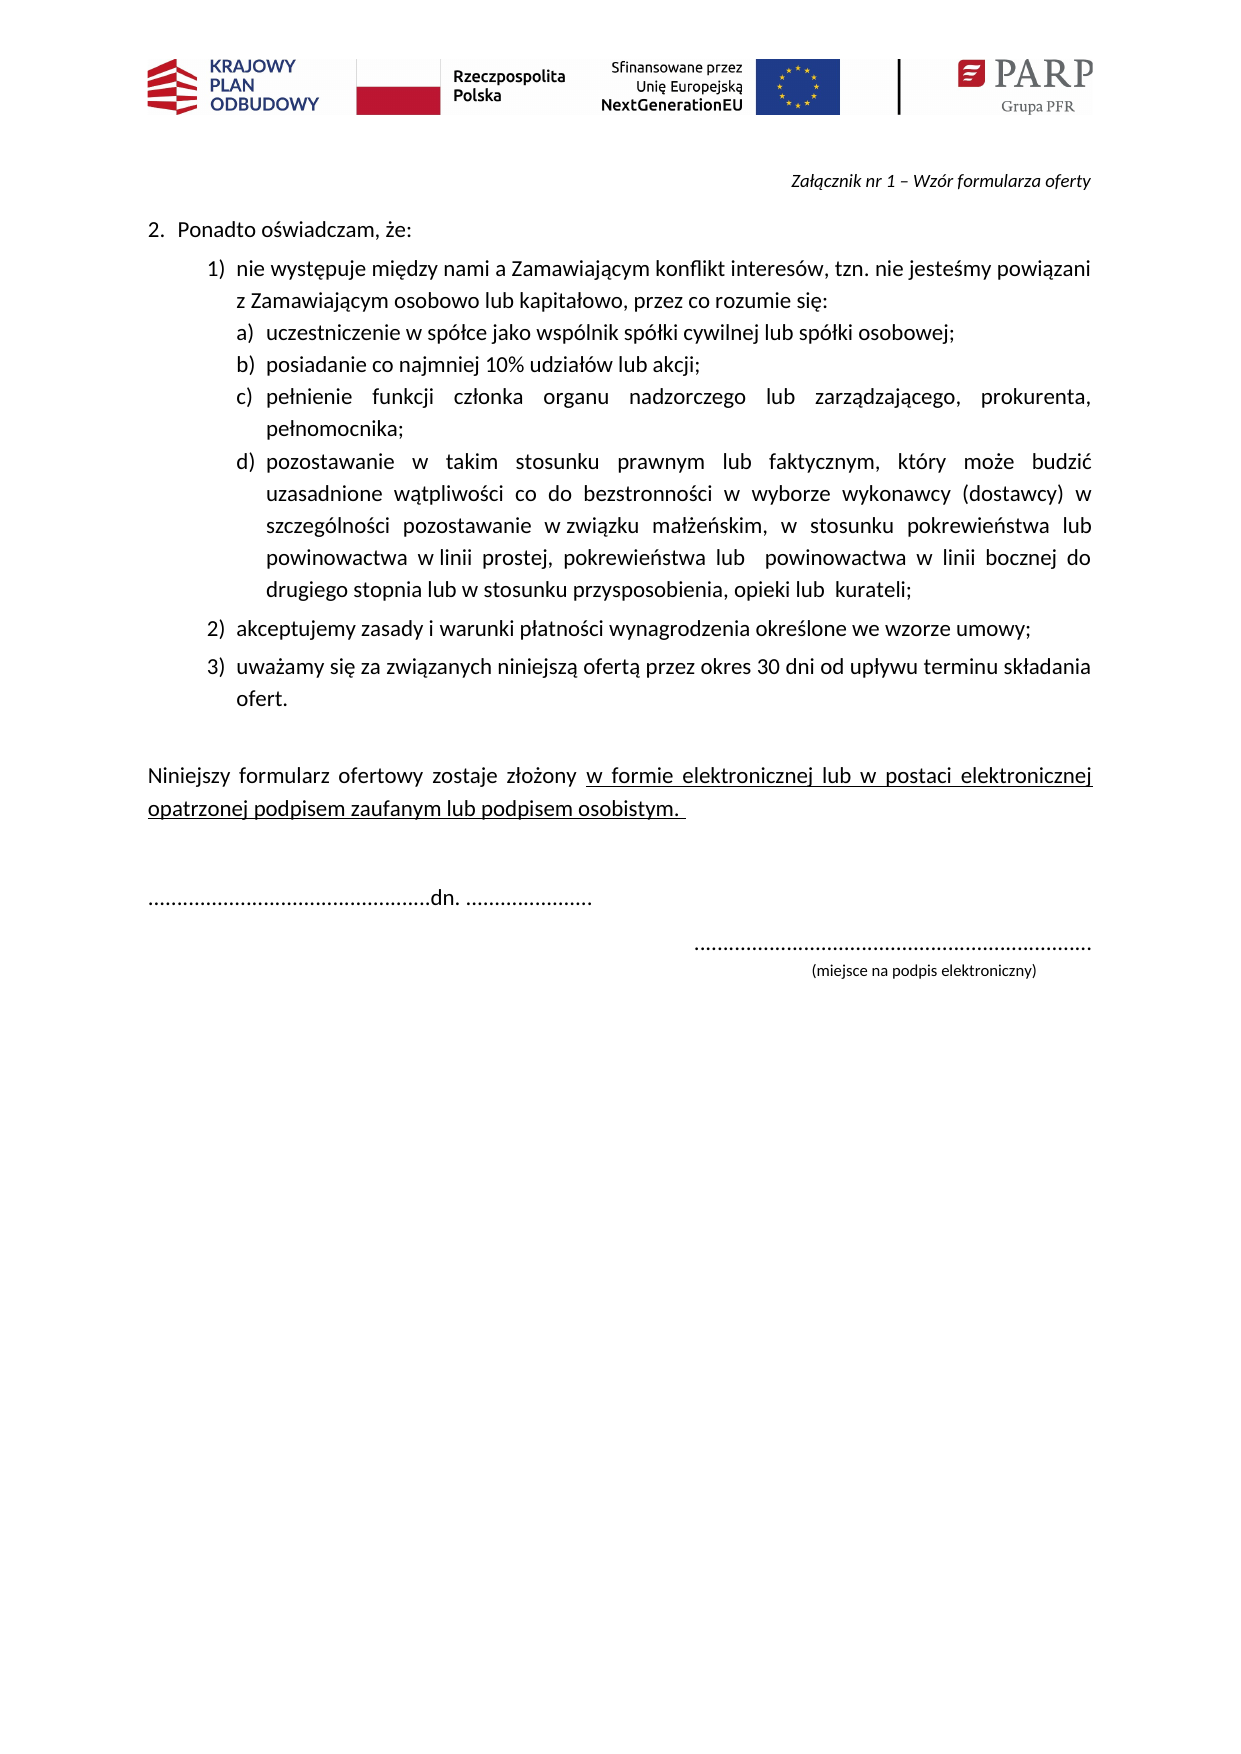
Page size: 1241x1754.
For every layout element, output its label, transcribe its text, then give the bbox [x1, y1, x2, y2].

list Ponadto oświadczam, że: [148, 215, 1093, 243]
list pełnienie funkcji członka organu nadzorczego lub zarządzającego, prokurenta, pełnomocnika; [236, 382, 1093, 443]
list nie występuje między nami a Zamawiającym konflikt interesów, tzn. nie jesteśmy powiązani z Zamawiającym osobowo lub kapitałowo, przez co rozumie się: [207, 254, 1093, 314]
list uważamy się za związanych niniejszą ofertą przez okres 30 dni od upływu terminu składania ofert. [207, 652, 1093, 713]
list posiadanie co najmniej 10% udziałów lub akcji; [236, 350, 1093, 378]
list uczestniczenie w spółce jako wspólnik spółki cywilnej lub spółki osobowej; [236, 318, 1093, 346]
text (miejsce na podpis elektroniczny) [738, 960, 1093, 980]
list akceptujemy zasady i warunki płatności wynagrodzenia określone we wzorze umowy; [207, 614, 1093, 642]
text Niniejszy formularz ofertowy zostaje złożony w formie elektronicznej lub w postaci elektronicznej opatrzonej podpisem zaufanym lub podpisem osobistym. [148, 761, 1093, 822]
list pozostawanie w takim stosunku prawnym lub faktycznym, który może budzić uzasadnione wątpliwości co do bezstronności w wyborze wykonawcy (dostawcy) w szczególności pozostawanie w związku małżeńskim, w stosunku pokrewieństwa lub powinowactwa w linii prostej, pokrewieństwa lub powinowactwa w linii bocznej do drugiego stopnia lub w stosunku przysposobienia, opieki lub kurateli; [236, 447, 1093, 603]
text ..................................................................... [148, 928, 1093, 956]
text .................................................dn. ...................... [148, 883, 1093, 911]
